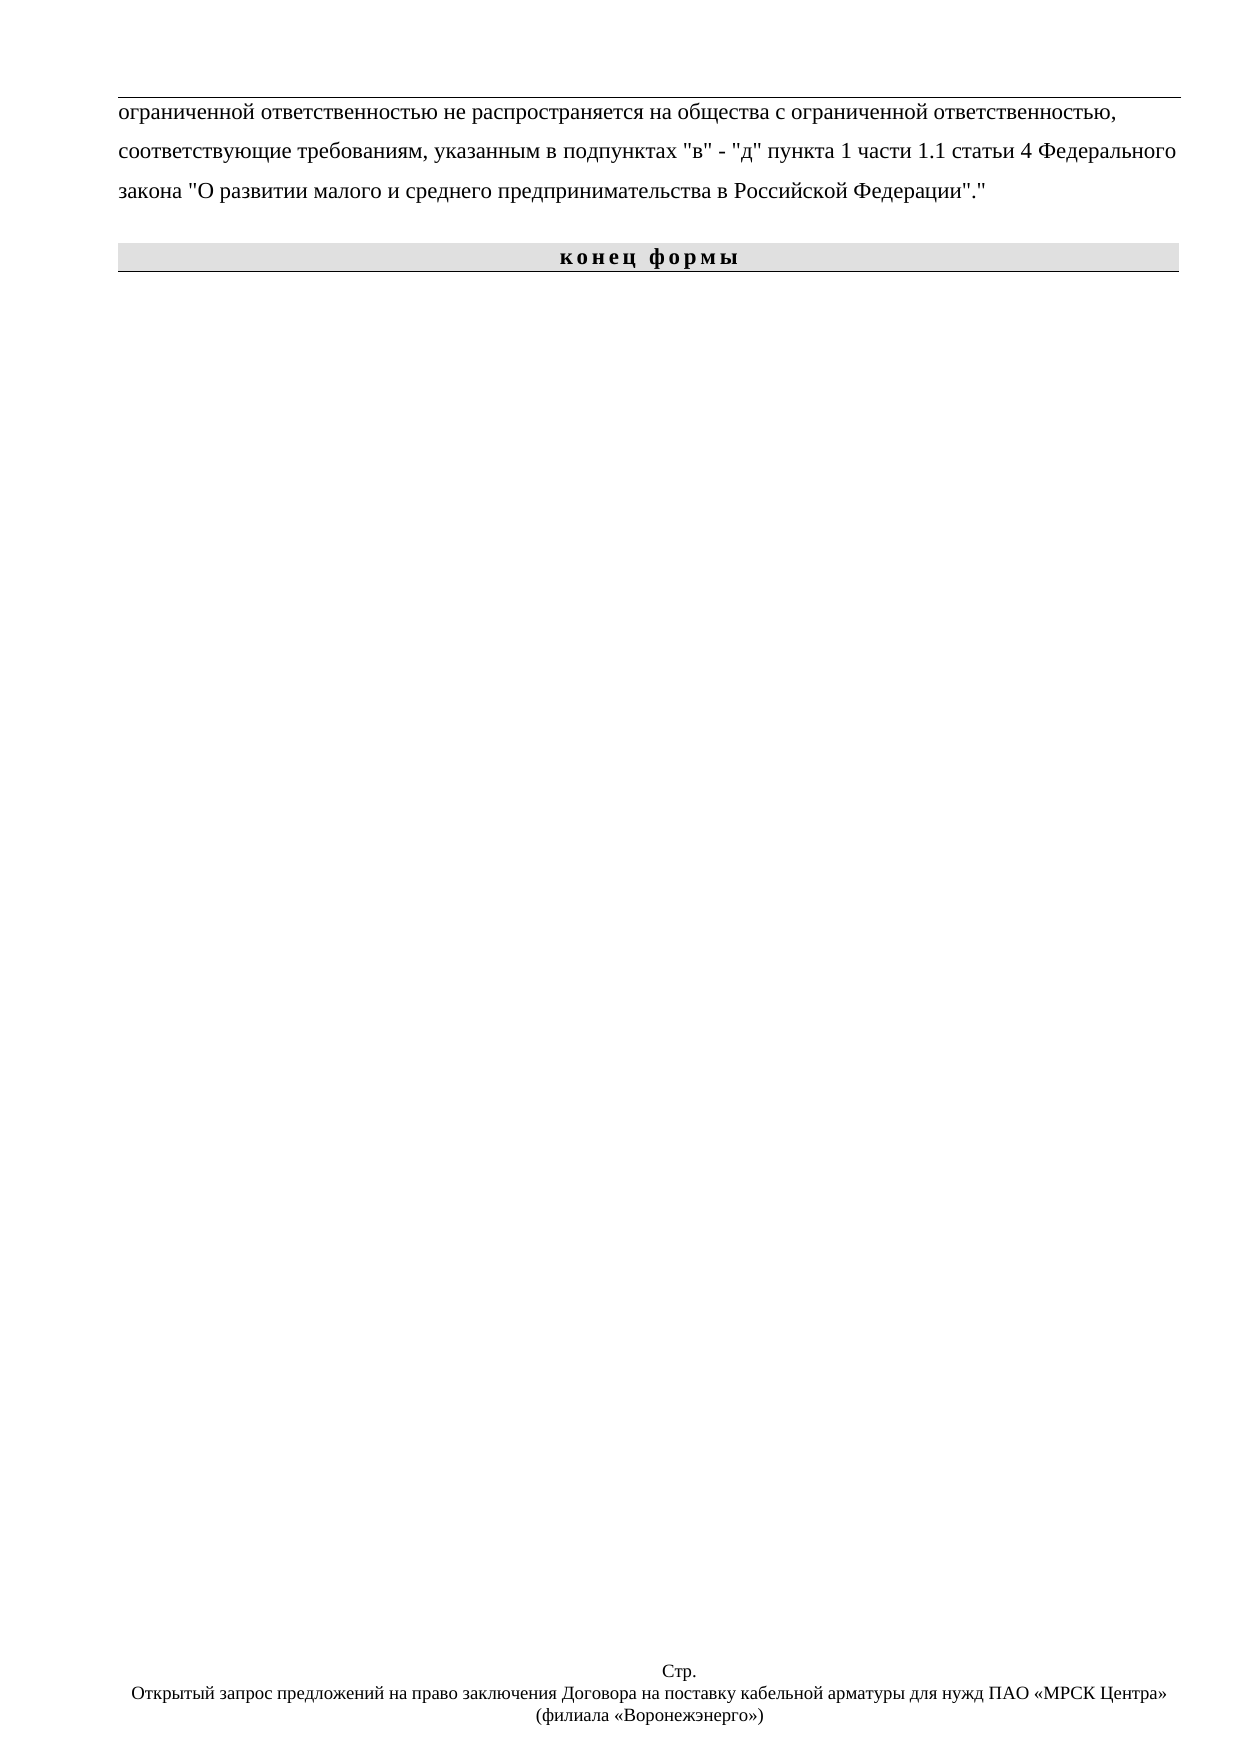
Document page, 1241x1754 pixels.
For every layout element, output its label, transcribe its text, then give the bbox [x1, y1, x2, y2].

text конец формы [118, 243, 1179, 271]
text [118, 98, 1181, 203]
